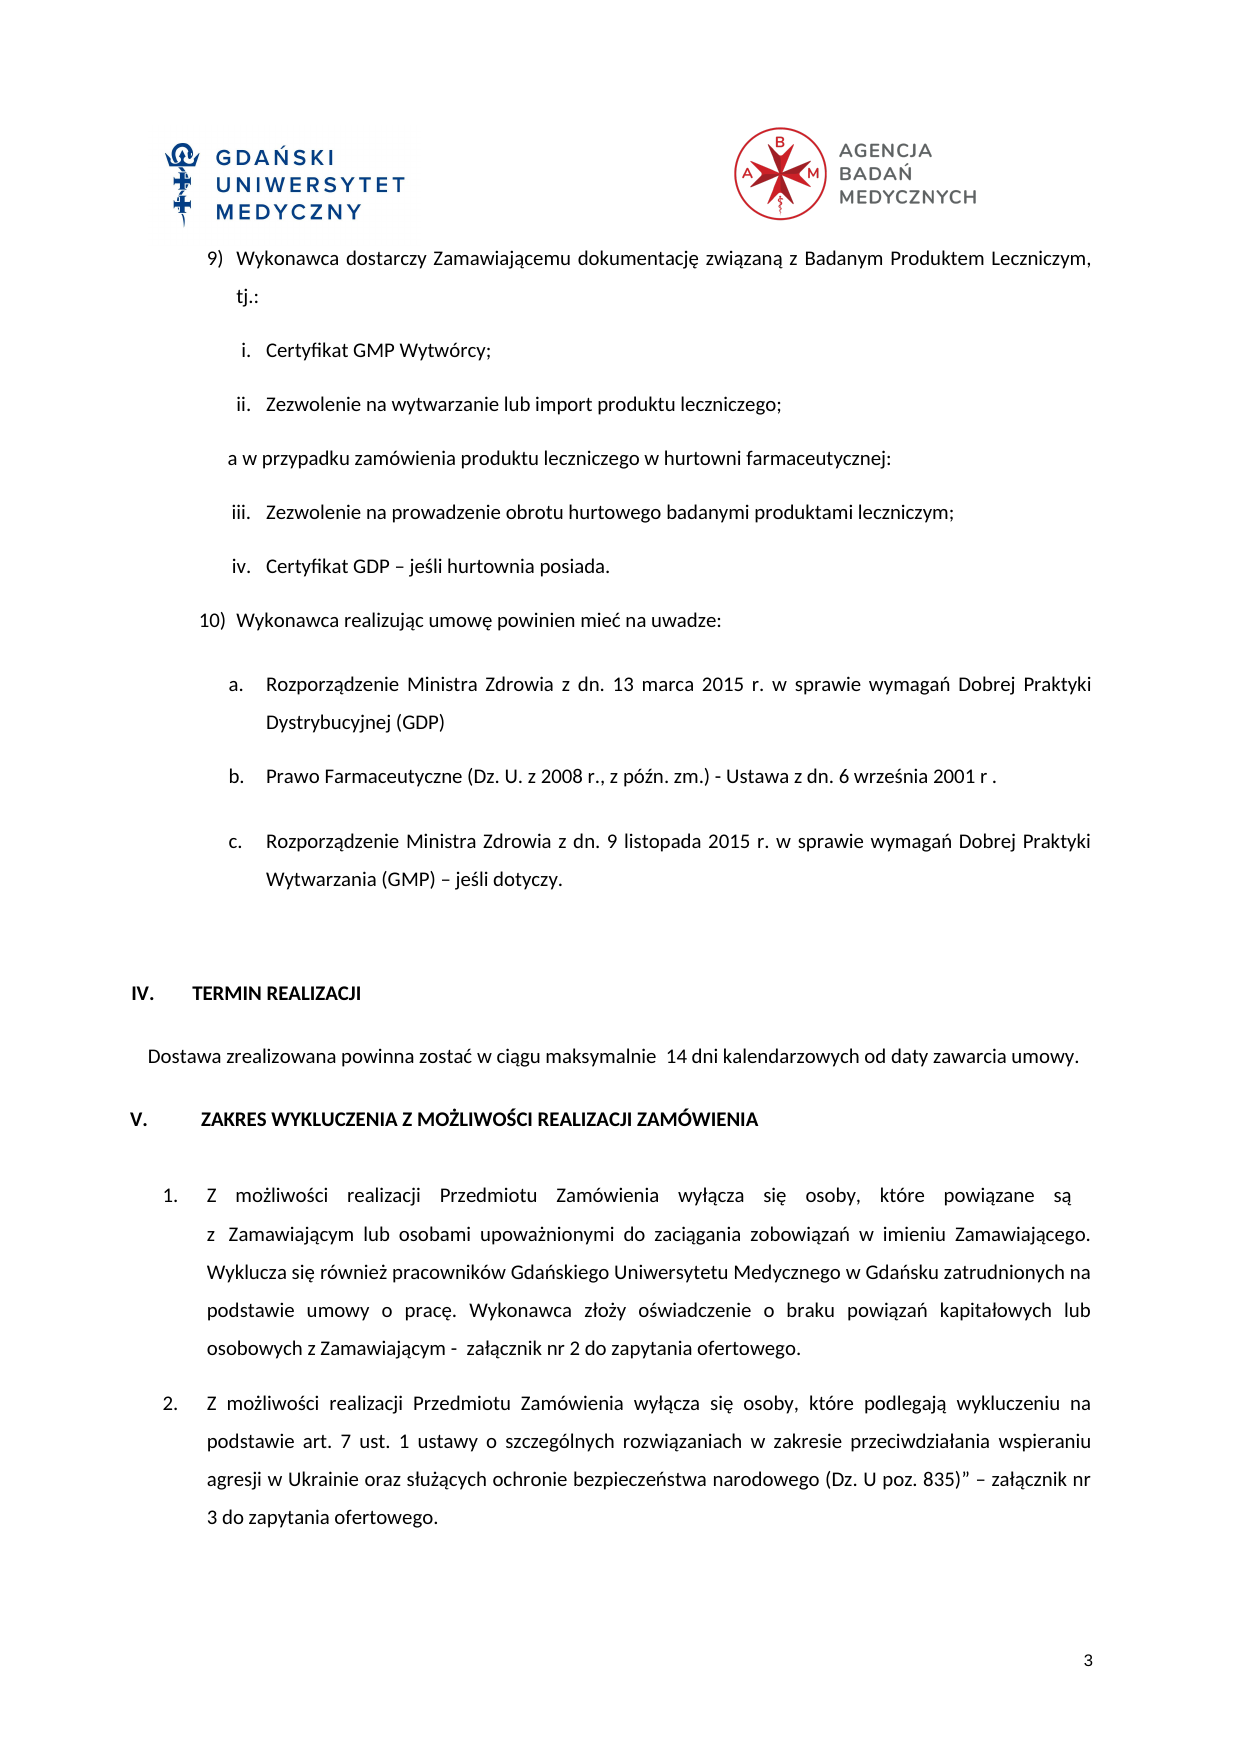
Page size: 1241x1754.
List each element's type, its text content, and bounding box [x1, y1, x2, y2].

list Certyfikat GDP – jeśli hurtownia posiada. [251, 553, 1093, 578]
list Wykonawca dostarczy Zamawiającemu dokumentację związaną z Badanym Produktem Leczniczym, tj.: [207, 246, 1093, 309]
list Zezwolenie na prowadzenie obrotu hurtowego badanymi produktami leczniczym; [251, 499, 1093, 524]
text Dostawa zrealizowana powinna zostać w ciągu maksymalnie 14 dni kalendarzowych od daty zawarcia umowy. [148, 1043, 1093, 1069]
list Z możliwości realizacji Przedmiotu Zamówienia wyłącza się osoby, które powiązane są z Zamawiającym lub osobami upoważnionymi do zaciągania zobowiązań w imieniu Zamawiającego. Wyklucza się również pracowników Gdańskiego Uniwersytetu Medycznego w Gdańsku zatrudnionych na podstawie umowy o pracę. Wykonawca złoży oświadczenie o braku powiązań kapitałowych lub osobowych z Zamawiającym - załącznik nr 2 do zapytania ofertowego. [162, 1183, 1093, 1361]
list ZAKRES WYKLUCZENIA Z MOŻLIWOŚCI REALIZACJI ZAMÓWIENIA [148, 1106, 1093, 1132]
text a w przypadku zamówienia produktu leczniczego w hurtowni farmaceutycznej: [148, 445, 1093, 471]
picture [147, 125, 422, 246]
list Z możliwości realizacji Przedmiotu Zamówienia wyłącza się osoby, które podlegają wykluczeniu na podstawie art. 7 ust. 1 ustawy o szczególnych rozwiązaniach w zakresie przeciwdziałania wspieraniu agresji w Ukrainie oraz służących ochronie bezpieczeństwa narodowego (Dz. U poz. 835)” – załącznik nr 3 do zapytania ofertowego. [162, 1390, 1093, 1530]
list TERMIN REALIZACJI [154, 980, 1093, 1006]
picture [721, 101, 986, 246]
list Prawo Farmaceutyczne (Dz. U. z 2008 r., z późn. zm.) - Ustawa z dn. 6 września 2001 r . [228, 763, 1093, 789]
list Certyfikat GMP Wytwórcy; [251, 337, 1093, 363]
list Rozporządzenie Ministra Zdrowia z dn. 13 marca 2015 r. w sprawie wymagań Dobrej Praktyki Dystrybucyjnej (GDP) [228, 671, 1093, 735]
list Zezwolenie na wytwarzanie lub import produktu leczniczego; [251, 391, 1093, 417]
list Rozporządzenie Ministra Zdrowia z dn. 9 listopada 2015 r. w sprawie wymagań Dobrej Praktyki Wytwarzania (GMP) – jeśli dotyczy. [228, 828, 1093, 892]
list Wykonawca realizując umowę powinien mieć na uwadze: [199, 607, 1093, 632]
